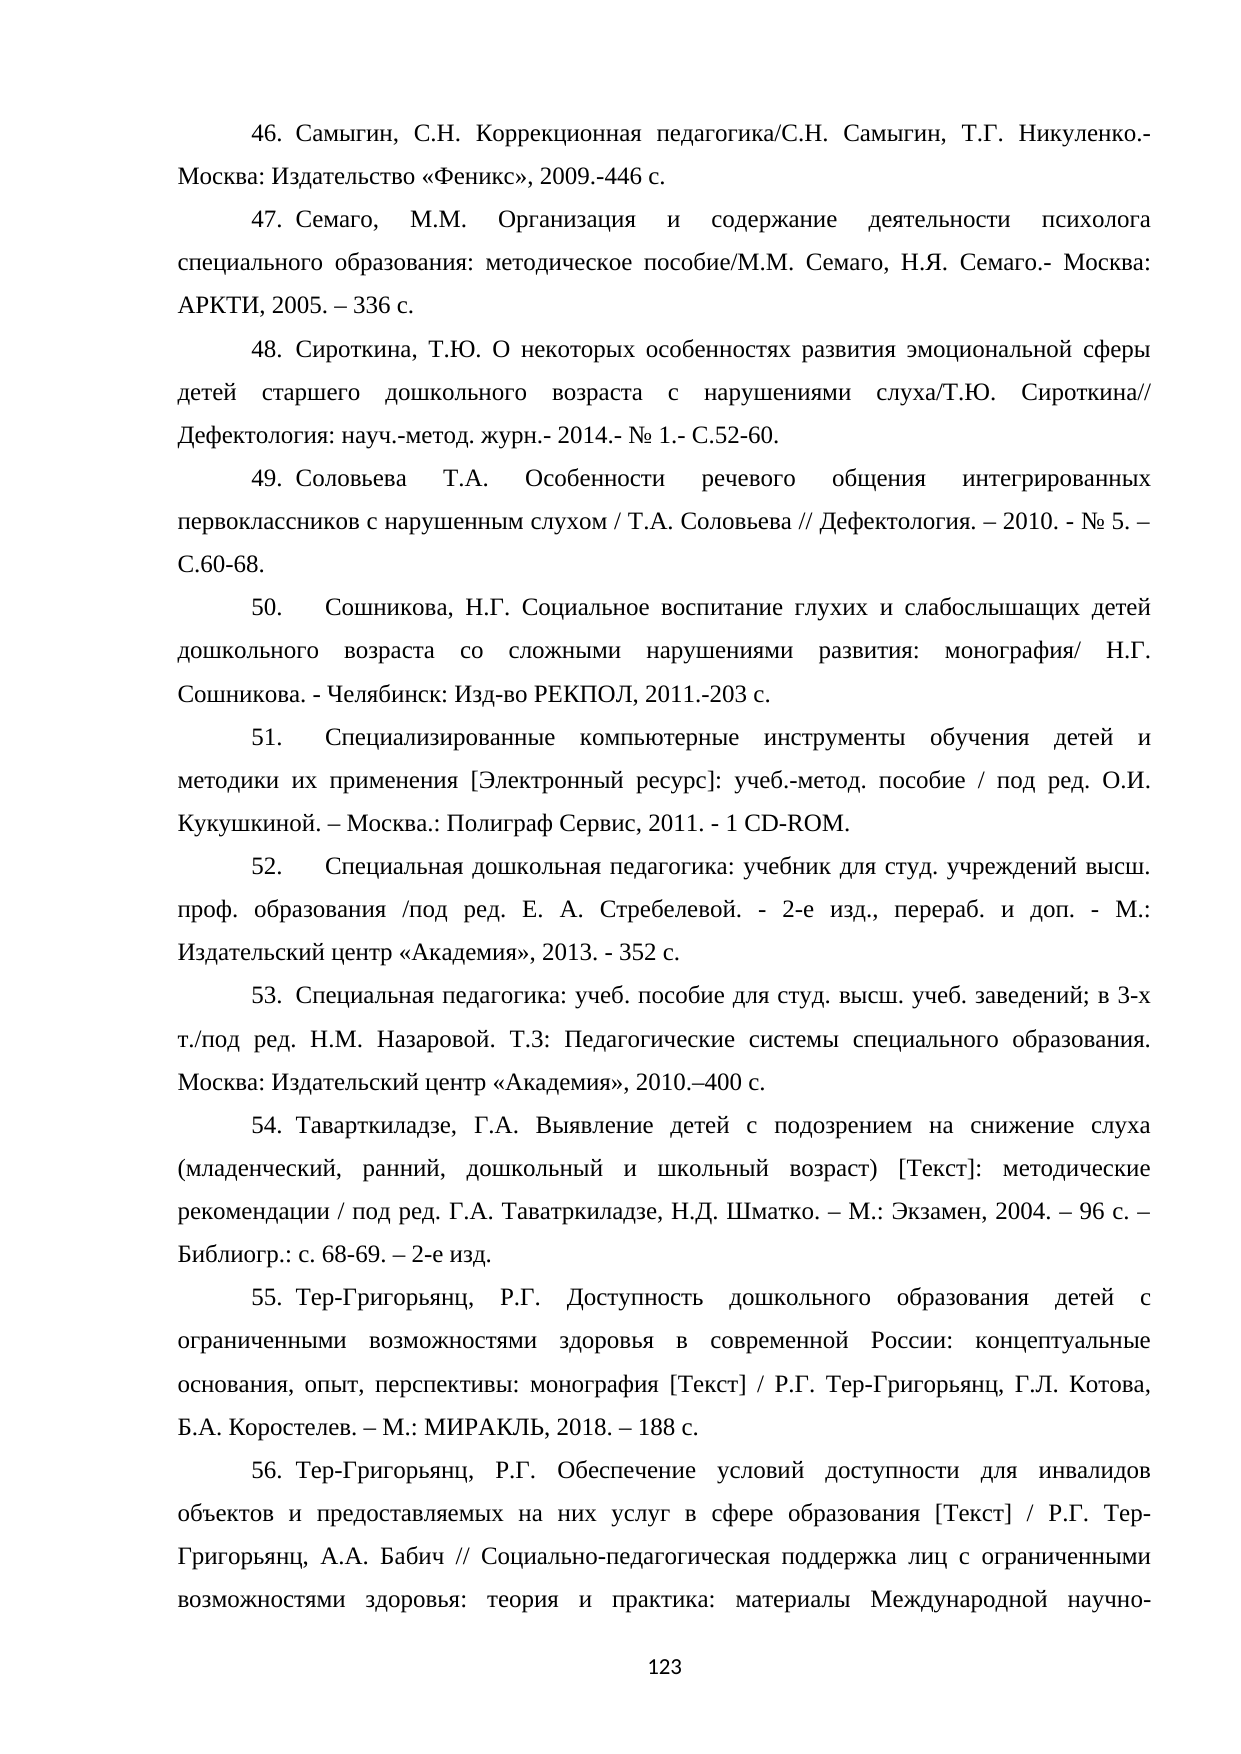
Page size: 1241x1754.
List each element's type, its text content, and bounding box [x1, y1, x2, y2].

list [177, 1455, 1152, 1613]
list Специальная дошкольная педагогика: учебник для студ. учреждений высш. проф. образования /под ред. Е. А. Стребелевой. - 2-е изд., перераб. и доп. - М.: Издательский центр «Академия», 2013. - 352 с. [177, 851, 1152, 966]
list Специальная педагогика: учеб. пособие для студ. высш. учеб. заведений; в 3-х т./под ред. Н.М. Назаровой. Т.3: Педагогические системы специального образования. Москва: Издательский центр «Академия», 2010.–400 с. [177, 981, 1152, 1096]
list Сироткина, Т.Ю. О некоторых особенностях развития эмоциональной сферы детей старшего дошкольного возраста с нарушениями слуха/Т.Ю. Сироткина// Дефектология: науч.-метод. журн.- 2014.- № 1.- С.52-60. [177, 334, 1152, 449]
list Сошникова, Н.Г. Социальное воспитание глухих и слабослышащих детей дошкольного возраста со сложными нарушениями развития: монография/ Н.Г. Сошникова. - Челябинск: Изд-во РЕКПОЛ, 2011.-203 с. [177, 592, 1152, 707]
list Тер-Григорьянц, Р.Г. Доступность дошкольного образования детей с ограниченными возможностями здоровья в современной России: концептуальные основания, опыт, перспективы: монография [Текст] / Р.Г. Тер-Григорьянц, Г.Л. Котова, Б.А. Коростелев. – М.: МИРАКЛЬ, 2018. – 188 с. [177, 1282, 1152, 1441]
list Соловьева Т.А. Особенности речевого общения интегрированных первоклассников с нарушенным слухом / Т.А. Соловьева // Дефектология. – 2010. - № 5. – С.60-68. [177, 463, 1152, 578]
list Специализированные компьютерные инструменты обучения детей и методики их применения [Электронный ресурс]: учеб.-метод. пособие / под ред. О.И. Кукушкиной. – Москва.: Полиграф Сервис, 2011. - 1 CD-ROM. [177, 722, 1152, 765]
list Семаго, М.М. Организация и содержание деятельности психолога специального образования: методическое пособие/М.М. Семаго, Н.Я. Семаго.- Москва: АРКТИ, 2005. – 336 с. [177, 204, 1152, 319]
list Самыгин, С.Н. Коррекционная педагогика/С.Н. Самыгин, Т.Г. Никуленко.- Москва: Издательство «Феникс», 2009.-446 с. [177, 118, 1152, 190]
list Специализированные компьютерные инструменты обучения детей и методики их применения [Электронный ресурс]: учеб.-метод. пособие / под ред. О.И. Кукушкиной. – Москва.: Полиграф Сервис, 2011. - 1 CD-ROM. [177, 794, 1152, 837]
list Таварткиладзе, Г.А. Выявление детей с подозрением на снижение слуха (младенческий, ранний, дошкольный и школьный возраст) [Текст]: методические рекомендации / под ред. Г.А. Таватркиладзе, Н.Д. Шматко. – М.: Экзамен, 2004. – 96 с. – Библиогр.: с. 68-69. – 2-е изд. [177, 1110, 1152, 1268]
